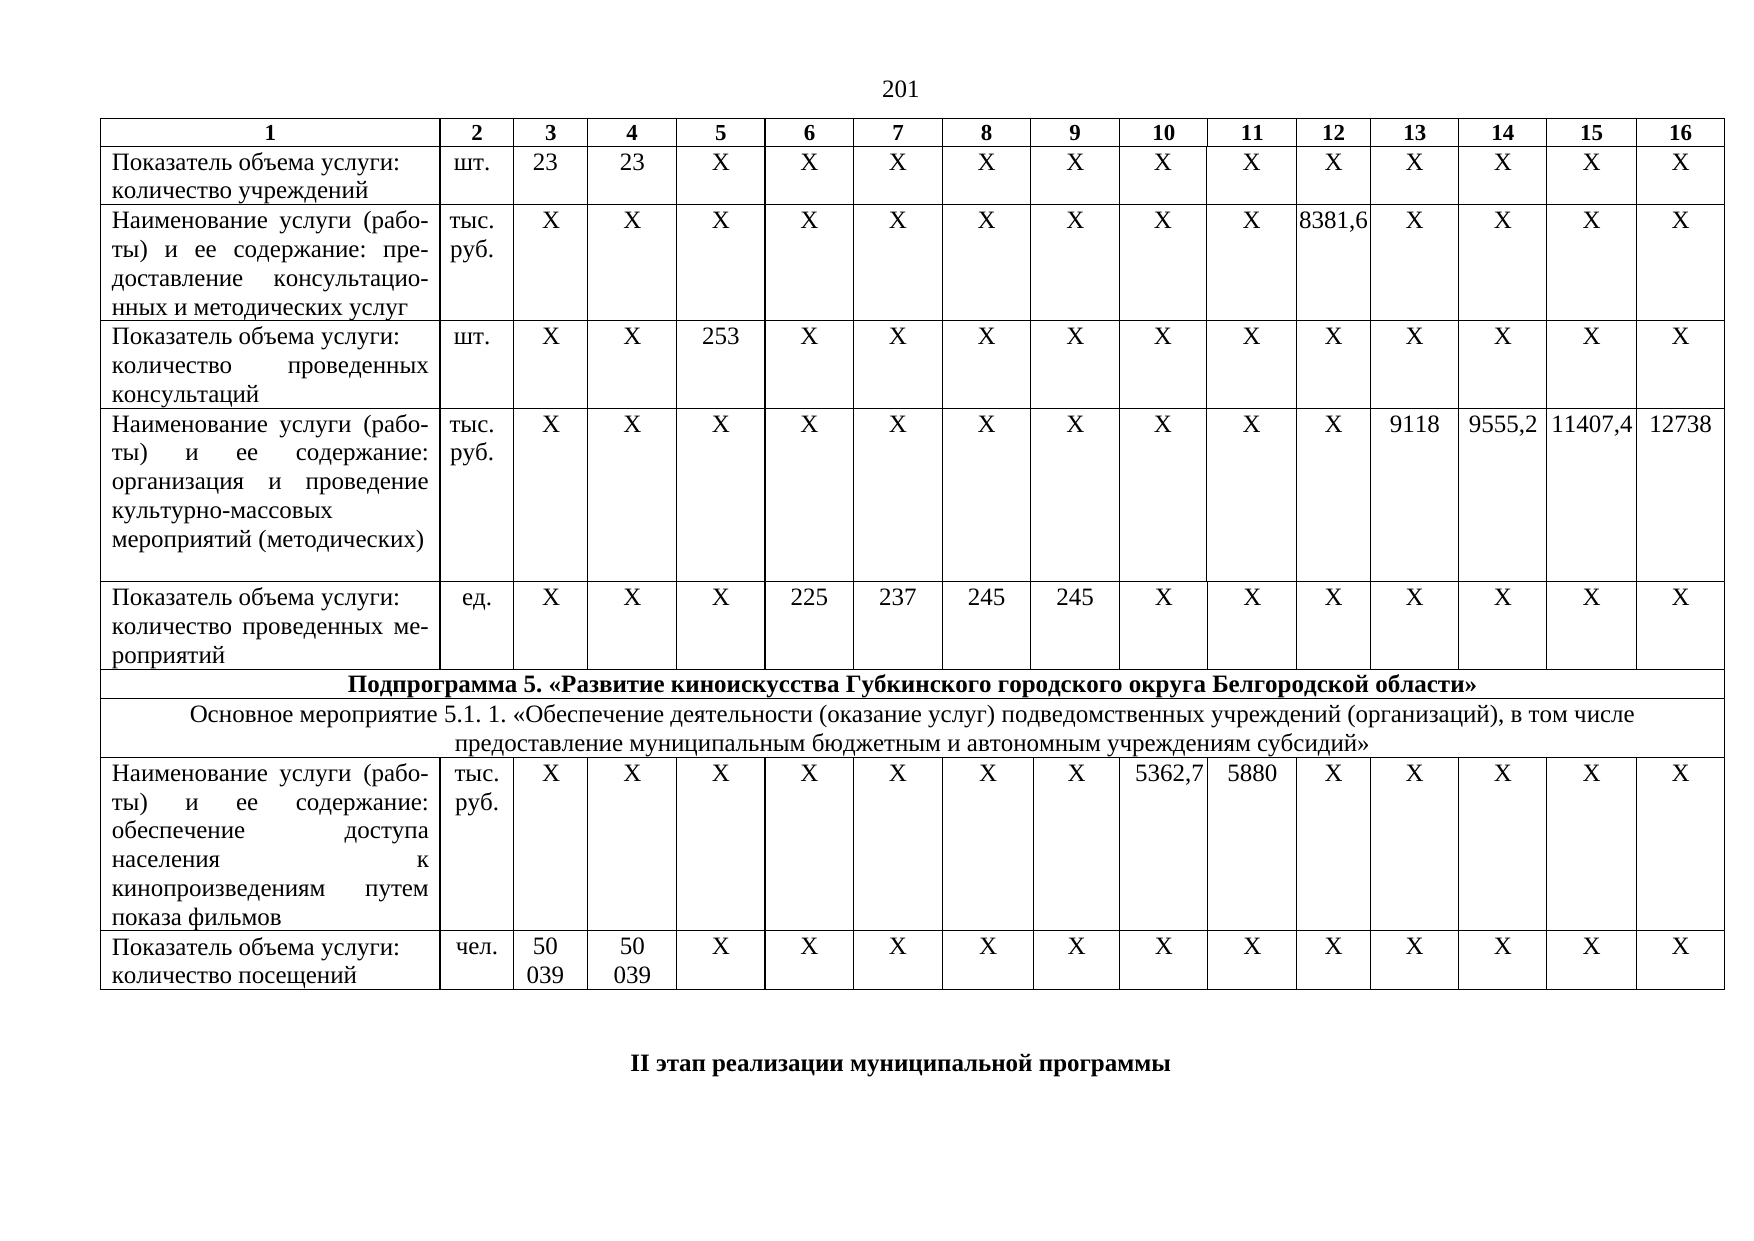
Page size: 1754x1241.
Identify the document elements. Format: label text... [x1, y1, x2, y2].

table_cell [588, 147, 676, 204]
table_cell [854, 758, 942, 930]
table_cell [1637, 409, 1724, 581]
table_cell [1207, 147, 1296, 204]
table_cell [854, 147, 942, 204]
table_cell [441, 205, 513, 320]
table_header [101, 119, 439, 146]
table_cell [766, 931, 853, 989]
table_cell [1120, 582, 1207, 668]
text II этап реализации муниципальной программы [118, 1048, 1683, 1077]
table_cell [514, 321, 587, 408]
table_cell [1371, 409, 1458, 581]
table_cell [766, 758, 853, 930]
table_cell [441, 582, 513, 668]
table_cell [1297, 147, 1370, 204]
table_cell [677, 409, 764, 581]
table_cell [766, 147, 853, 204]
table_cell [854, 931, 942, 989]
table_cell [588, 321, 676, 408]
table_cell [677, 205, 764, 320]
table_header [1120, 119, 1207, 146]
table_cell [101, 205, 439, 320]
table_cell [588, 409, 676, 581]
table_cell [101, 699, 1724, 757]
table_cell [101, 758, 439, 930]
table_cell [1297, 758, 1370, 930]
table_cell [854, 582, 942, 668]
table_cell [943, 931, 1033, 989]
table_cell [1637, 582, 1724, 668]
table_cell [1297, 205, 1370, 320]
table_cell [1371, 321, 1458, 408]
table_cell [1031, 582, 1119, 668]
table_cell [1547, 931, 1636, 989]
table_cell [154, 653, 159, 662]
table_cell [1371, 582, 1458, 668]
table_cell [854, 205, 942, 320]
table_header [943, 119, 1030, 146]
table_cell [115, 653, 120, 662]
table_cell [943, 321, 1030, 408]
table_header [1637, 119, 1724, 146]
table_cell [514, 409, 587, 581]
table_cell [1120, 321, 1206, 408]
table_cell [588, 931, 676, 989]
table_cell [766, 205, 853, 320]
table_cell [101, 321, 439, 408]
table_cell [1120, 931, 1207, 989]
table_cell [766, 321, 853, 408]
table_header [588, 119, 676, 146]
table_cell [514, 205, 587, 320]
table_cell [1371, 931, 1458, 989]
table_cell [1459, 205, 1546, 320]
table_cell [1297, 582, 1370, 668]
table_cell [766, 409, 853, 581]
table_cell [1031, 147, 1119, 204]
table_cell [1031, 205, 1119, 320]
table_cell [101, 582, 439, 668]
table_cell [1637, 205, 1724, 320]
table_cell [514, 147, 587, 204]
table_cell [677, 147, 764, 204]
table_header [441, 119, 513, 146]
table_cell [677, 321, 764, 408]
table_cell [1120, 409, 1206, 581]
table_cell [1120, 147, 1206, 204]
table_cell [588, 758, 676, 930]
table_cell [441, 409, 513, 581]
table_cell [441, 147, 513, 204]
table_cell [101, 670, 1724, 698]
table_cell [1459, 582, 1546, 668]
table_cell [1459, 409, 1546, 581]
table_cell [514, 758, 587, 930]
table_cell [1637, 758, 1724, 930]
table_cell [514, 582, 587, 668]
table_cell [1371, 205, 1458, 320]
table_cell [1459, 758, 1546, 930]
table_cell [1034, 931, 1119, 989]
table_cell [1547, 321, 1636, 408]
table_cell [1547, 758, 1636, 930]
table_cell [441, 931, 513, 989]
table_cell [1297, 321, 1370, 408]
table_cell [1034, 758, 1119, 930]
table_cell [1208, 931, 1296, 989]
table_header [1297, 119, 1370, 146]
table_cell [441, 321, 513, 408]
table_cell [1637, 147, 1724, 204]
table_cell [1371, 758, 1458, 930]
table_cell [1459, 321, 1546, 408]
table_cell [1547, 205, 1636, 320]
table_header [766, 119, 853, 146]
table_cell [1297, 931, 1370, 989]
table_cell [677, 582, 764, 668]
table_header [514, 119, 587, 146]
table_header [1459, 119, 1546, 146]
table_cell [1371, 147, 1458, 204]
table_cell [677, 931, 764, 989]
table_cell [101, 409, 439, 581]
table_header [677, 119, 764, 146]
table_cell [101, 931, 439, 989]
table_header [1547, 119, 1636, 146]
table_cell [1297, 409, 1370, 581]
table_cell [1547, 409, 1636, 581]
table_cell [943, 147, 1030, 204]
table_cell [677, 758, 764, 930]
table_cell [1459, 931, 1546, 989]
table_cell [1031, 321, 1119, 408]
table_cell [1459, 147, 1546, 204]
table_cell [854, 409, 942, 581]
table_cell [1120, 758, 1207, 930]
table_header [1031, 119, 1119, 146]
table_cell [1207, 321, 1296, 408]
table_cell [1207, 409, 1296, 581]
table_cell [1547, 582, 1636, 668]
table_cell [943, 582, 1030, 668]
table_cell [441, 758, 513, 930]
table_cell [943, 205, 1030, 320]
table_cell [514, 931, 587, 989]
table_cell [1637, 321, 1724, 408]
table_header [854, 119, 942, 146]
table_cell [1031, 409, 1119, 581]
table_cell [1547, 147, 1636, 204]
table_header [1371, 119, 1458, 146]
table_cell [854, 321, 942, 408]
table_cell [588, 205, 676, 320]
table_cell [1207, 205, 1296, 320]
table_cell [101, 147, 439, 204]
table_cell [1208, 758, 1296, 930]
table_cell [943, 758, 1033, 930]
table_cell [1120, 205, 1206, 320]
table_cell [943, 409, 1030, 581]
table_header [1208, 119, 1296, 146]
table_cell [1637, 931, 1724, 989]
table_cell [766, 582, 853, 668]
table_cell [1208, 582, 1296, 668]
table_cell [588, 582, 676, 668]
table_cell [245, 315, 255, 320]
